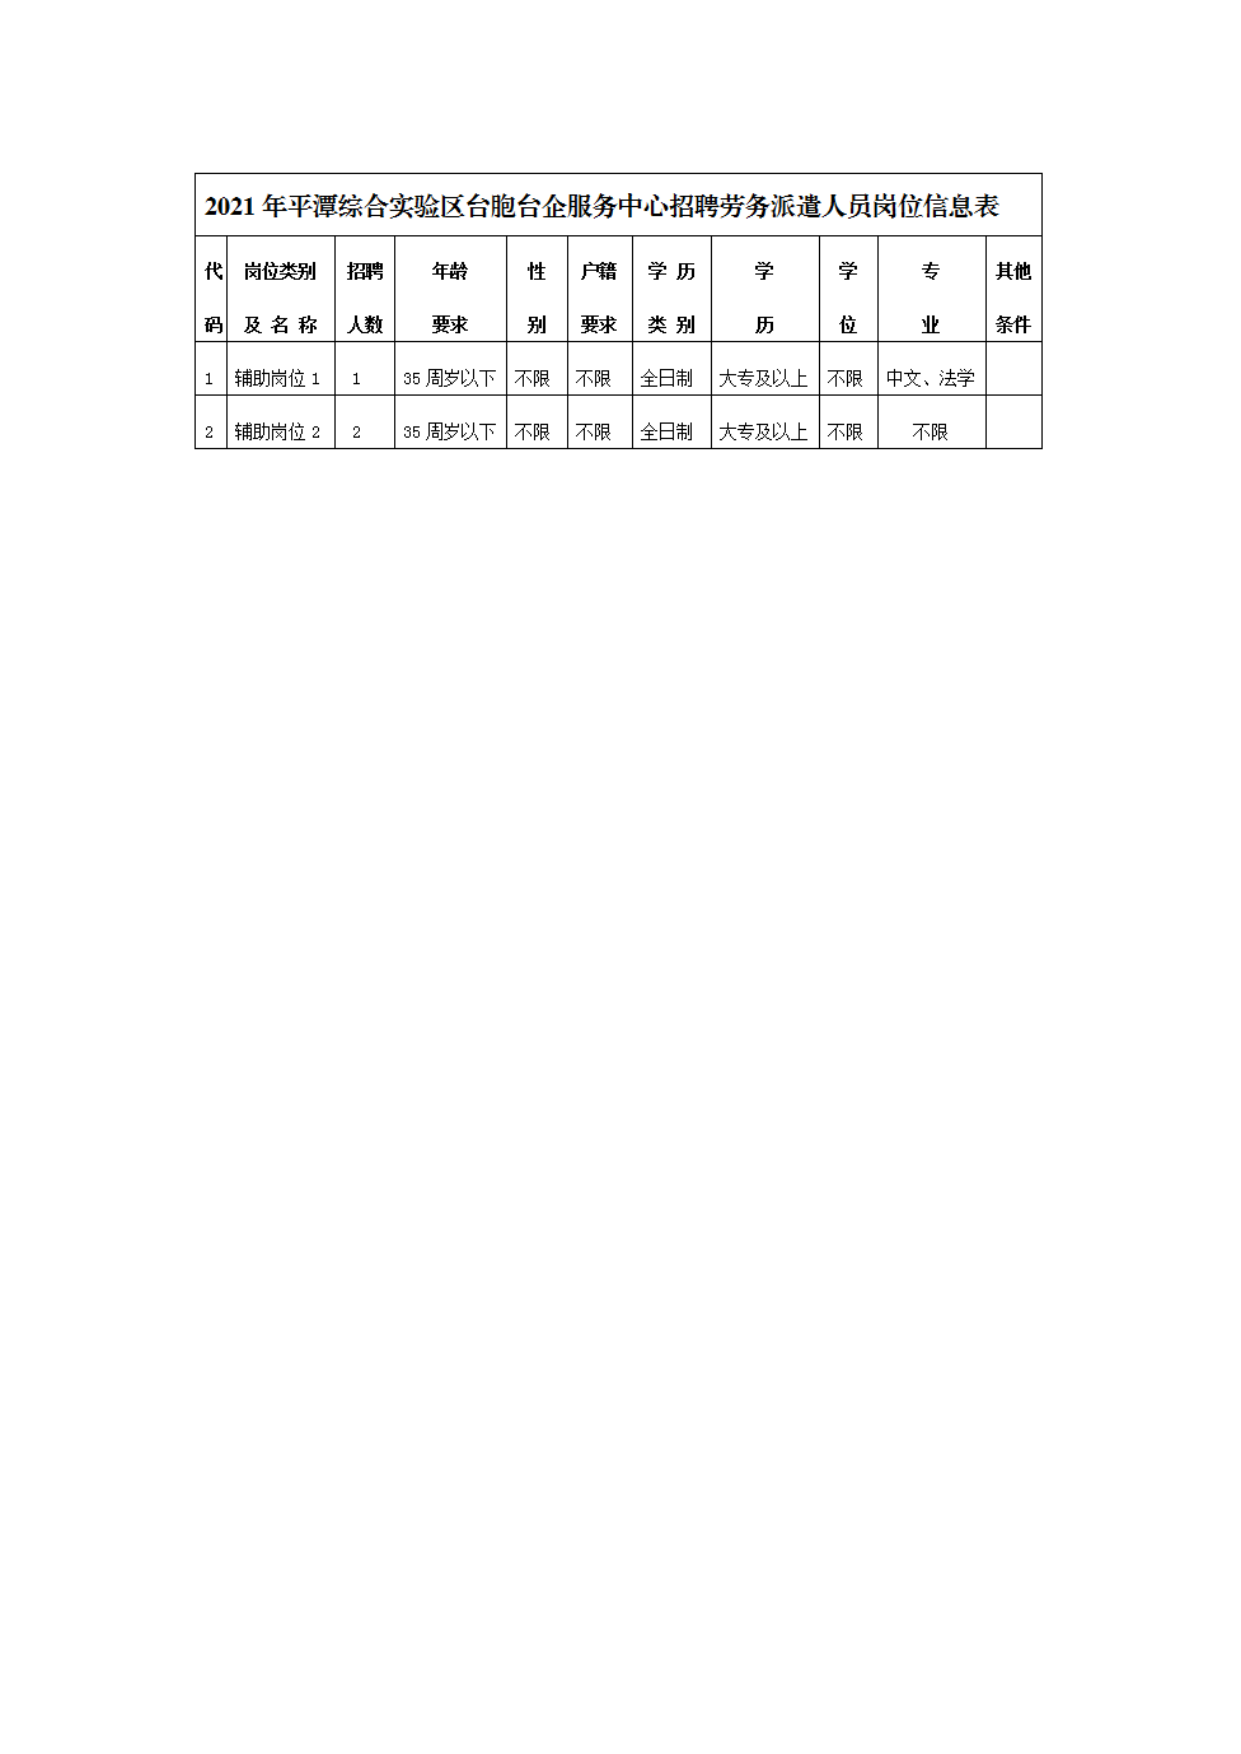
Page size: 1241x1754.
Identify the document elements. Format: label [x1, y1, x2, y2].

picture [187, 164, 1053, 457]
